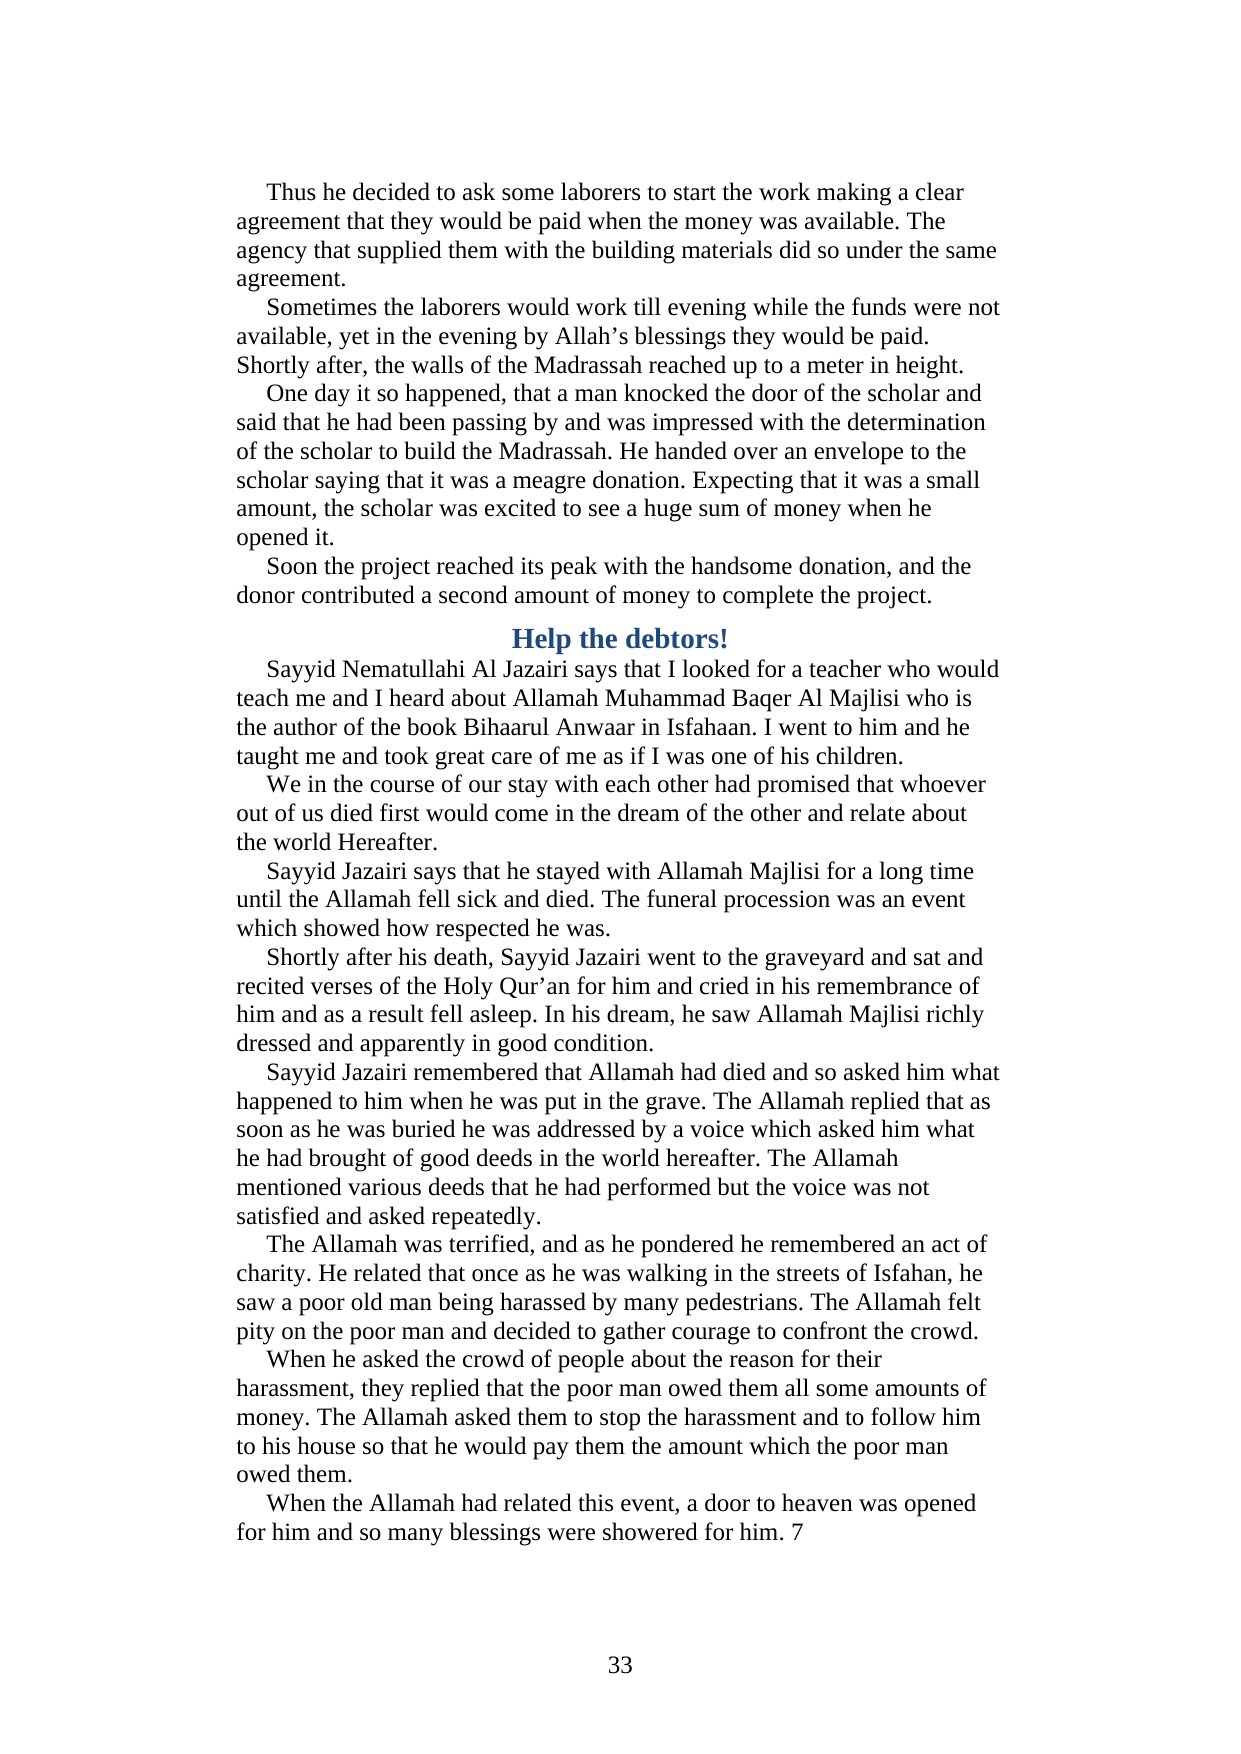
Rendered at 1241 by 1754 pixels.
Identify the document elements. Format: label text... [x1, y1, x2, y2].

text When he asked the crowd of people about the reason for their harassment, they replied that the poor man owed them all some amounts of money. The Allamah asked them to stop the harassment and to follow him to his house so that he would pay them the amount which the poor man owed them. [236, 1344, 1004, 1488]
text Sayyid Jazairi remembered that Allamah had died and so asked him what happened to him when he was put in the grave. The Allamah replied that as soon as he was buried he was addressed by a voice which asked him what he had brought of good deeds in the world hereafter. The Allamah mentioned various deeds that he had performed but the voice was not satisfied and asked repeatedly. [236, 1057, 1004, 1229]
text Sayyid Nematullahi Al Jazairi says that I looked for a teacher who would teach me and I heard about Allamah Muhammad Baqer Al Majlisi who is the author of the book Bihaarul Anwaar in Isfahaan. I went to him and he taught me and took great care of me as if I was one of his children. [236, 654, 1004, 769]
text Sometimes the laborers would work till evening while the funds were not available, yet in the evening by Allah’s blessings they would be paid. Shortly after, the walls of the Madrassah reached up to a meter in height. [236, 292, 1004, 378]
text We in the course of our stay with each other had promised that whoever out of us died first would come in the dream of the other and relate about the world Hereafter. [236, 769, 1004, 856]
text The Allamah was terrified, and as he pondered he remembered an act of charity. He related that once as he was walking in the streets of Isfahan, he saw a poor old man being harassed by many pedestrians. The Allamah felt pity on the poor man and decided to gather courage to confront the crowd. [236, 1229, 1004, 1344]
subtitle Help the debtors! [236, 621, 1004, 654]
text One day it so happened, that a man knocked the door of the scholar and said that he had been passing by and was impressed with the determination of the scholar to build the Madrassah. He handed over an envelope to the scholar saying that it was a meagre donation. Expecting that it was a small amount, the scholar was excited to see a huge sum of money when he opened it. [236, 378, 1004, 551]
text Soon the project reached its peak with the handsome donation, and the donor contributed a second amount of money to complete the project. [236, 551, 1004, 608]
text When the Allamah had related this event, a door to heaven was opened for him and so many blessings were showered for him. 7 [236, 1488, 1004, 1546]
text Shortly after his death, Sayyid Jazairi went to the graveyard and sat and recited verses of the Holy Qur’an for him and cried in his remembrance of him and as a result fell asleep. In his dream, he saw Allamah Majlisi richly dressed and apparently in good condition. [236, 942, 1004, 1057]
text Sayyid Jazairi says that he stayed with Allamah Majlisi for a long time until the Allamah fell sick and died. The funeral procession was an event which showed how respected he was. [236, 856, 1004, 942]
text Thus he decided to ask some laborers to start the work making a clear agreement that they would be paid when the money was available. The agency that supplied them with the building materials did so under the same agreement. [236, 177, 1004, 292]
